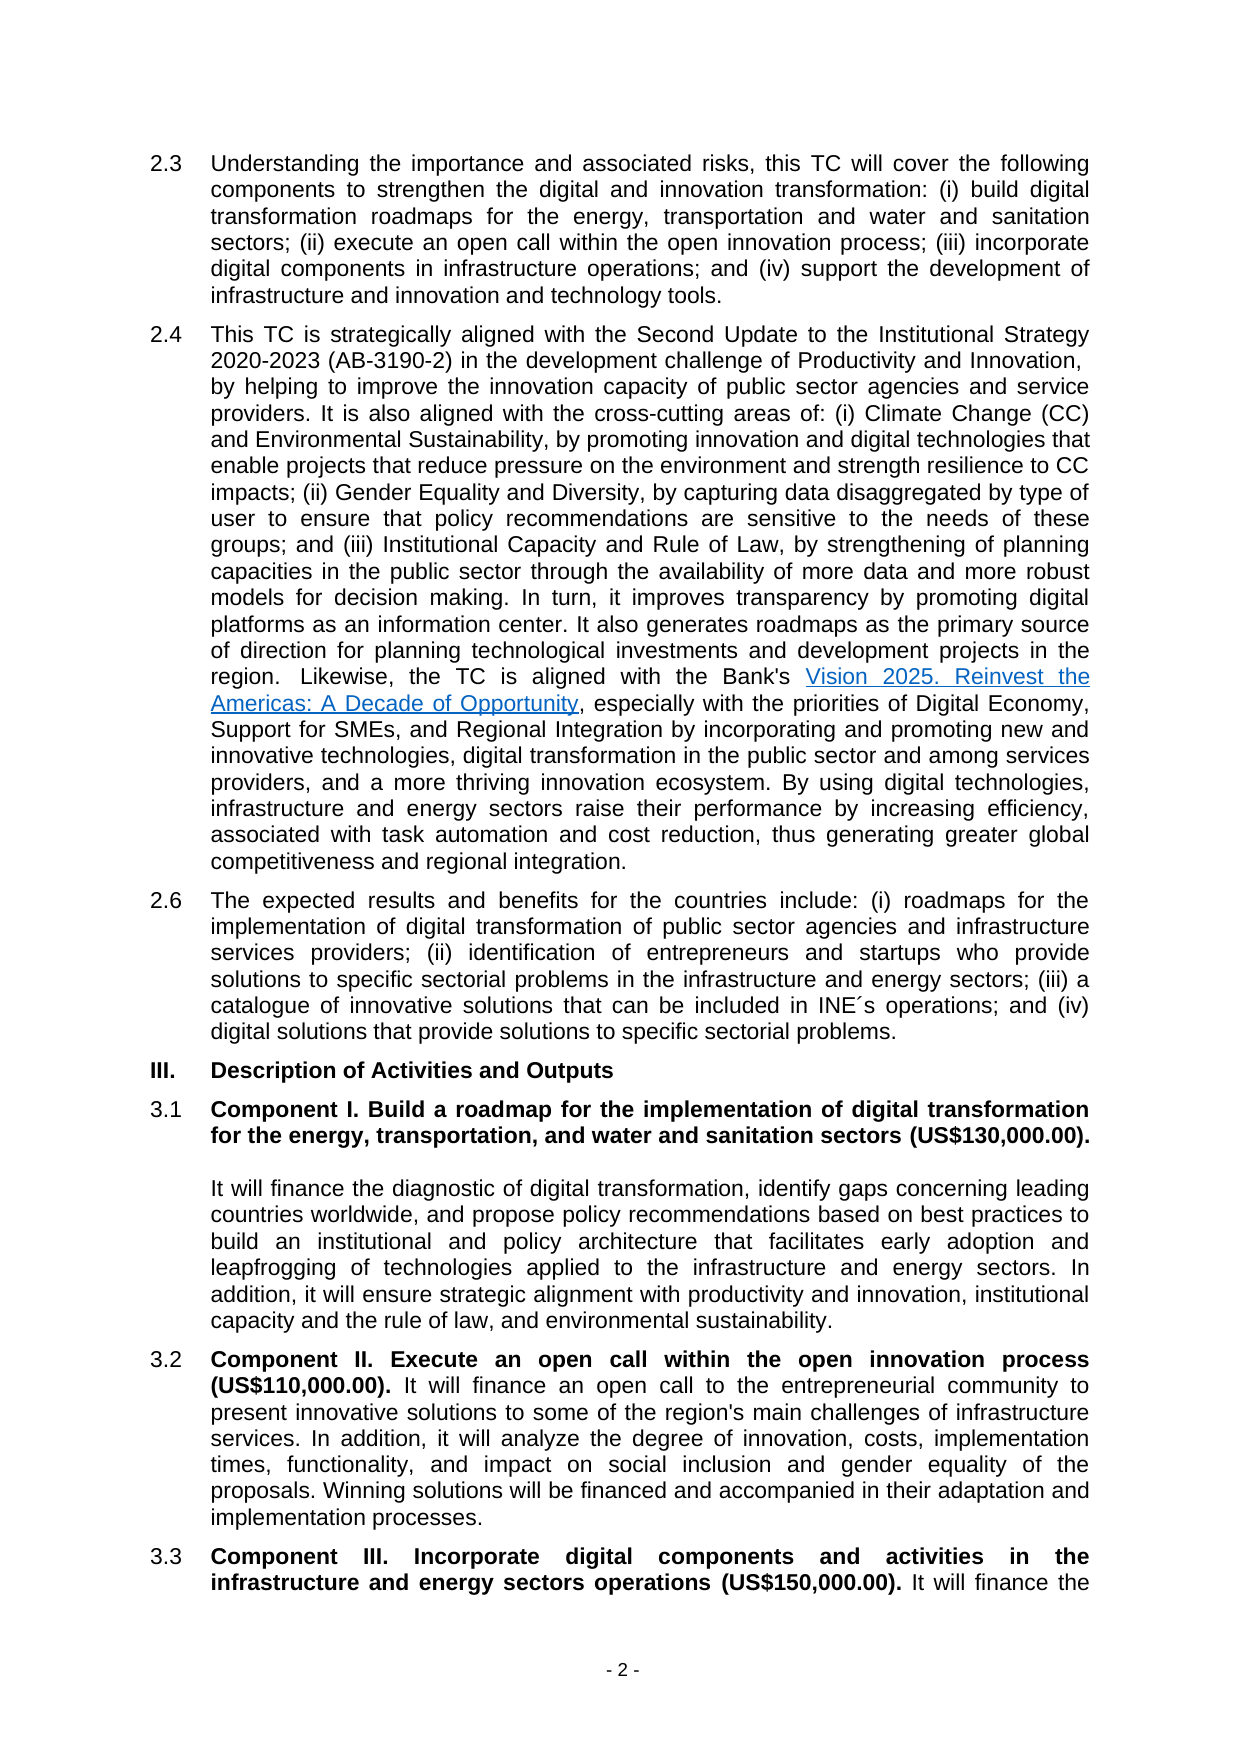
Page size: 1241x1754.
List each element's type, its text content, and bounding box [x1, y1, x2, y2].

text 3.2 Component II. Execute an open call within the open innovation process (US$110,000.00). It will finance an open call to the entrepreneurial community to present innovative solutions to some of the region's main challenges of infrastructure services. In addition, it will analyze the degree of innovation, costs, implementation times, functionality, and impact on social inclusion and gender equality of the proposals. Winning solutions will be financed and accompanied in their adaptation and implementation processes. [150, 1346, 1090, 1530]
text 2.4 This TC is strategically aligned with the Second Update to the Institutional Strategy 2020-2023 (AB-3190-2) in the development challenge of Productivity and Innovation, by helping to improve the innovation capacity of public sector agencies and service providers. It is also aligned with the cross-cutting areas of: (i) Climate Change (CC) and Environmental Sustainability, by promoting innovation and digital technologies that enable projects that reduce pressure on the environment and strength resilience to CC impacts; (ii) Gender Equality and Diversity, by capturing data disaggregated by type of user to ensure that policy recommendations are sensitive to the needs of these groups; and (iii) Institutional Capacity and Rule of Law, by strengthening of planning capacities in the public sector through the availability of more data and more robust models for decision making. In turn, it improves transparency by promoting digital platforms as an information center. It also generates roadmaps as the primary source of direction for planning technological investments and development projects in the region. Likewise, the TC is aligned with the Bank's Vision 2025. Reinvest the Americas: A Decade of Opportunity, especially with the priorities of Digital Economy, Support for SMEs, and Regional Integration by incorporating and promoting new and innovative technologies, digital transformation in the public sector and among services providers, and a more thriving innovation ecosystem. By using digital technologies, infrastructure and energy sectors raise their performance by increasing efficiency, associated with task automation and cost reduction, thus generating greater global competitiveness and regional integration. [150, 321, 1090, 874]
text 3.1 Component I. Build a roadmap for the implementation of digital transformation for the energy, transportation, and water and sanitation sectors (US$130,000.00). It will finance the diagnostic of digital transformation, identify gaps concerning leading countries worldwide, and propose policy recommendations based on best practices to build an institutional and policy architecture that facilitates early adoption and leapfrogging of technologies applied to the infrastructure and energy sectors. In addition, it will ensure strategic alignment with productivity and innovation, institutional capacity and the rule of law, and environmental sustainability. [150, 1096, 1090, 1333]
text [150, 1543, 1090, 1595]
text III. Description of Activities and Outputs [150, 1057, 1090, 1083]
text 2.6 The expected results and benefits for the countries include: (i) roadmaps for the implementation of digital transformation of public sector agencies and infrastructure services providers; (ii) identification of entrepreneurs and startups who provide solutions to specific sectorial problems in the infrastructure and energy sectors; (iii) a catalogue of innovative solutions that can be included in INE´s operations; and (iv) digital solutions that provide solutions to specific sectorial problems. [150, 887, 1090, 1045]
text 2.3 Understanding the importance and associated risks, this TC will cover the following components to strengthen the digital and innovation transformation: (i) build digital transformation roadmaps for the energy, transportation and water and sanitation sectors; (ii) execute an open call within the open innovation process; (iii) incorporate digital components in infrastructure operations; and (iv) support the development of infrastructure and innovation and technology tools. [150, 150, 1090, 308]
